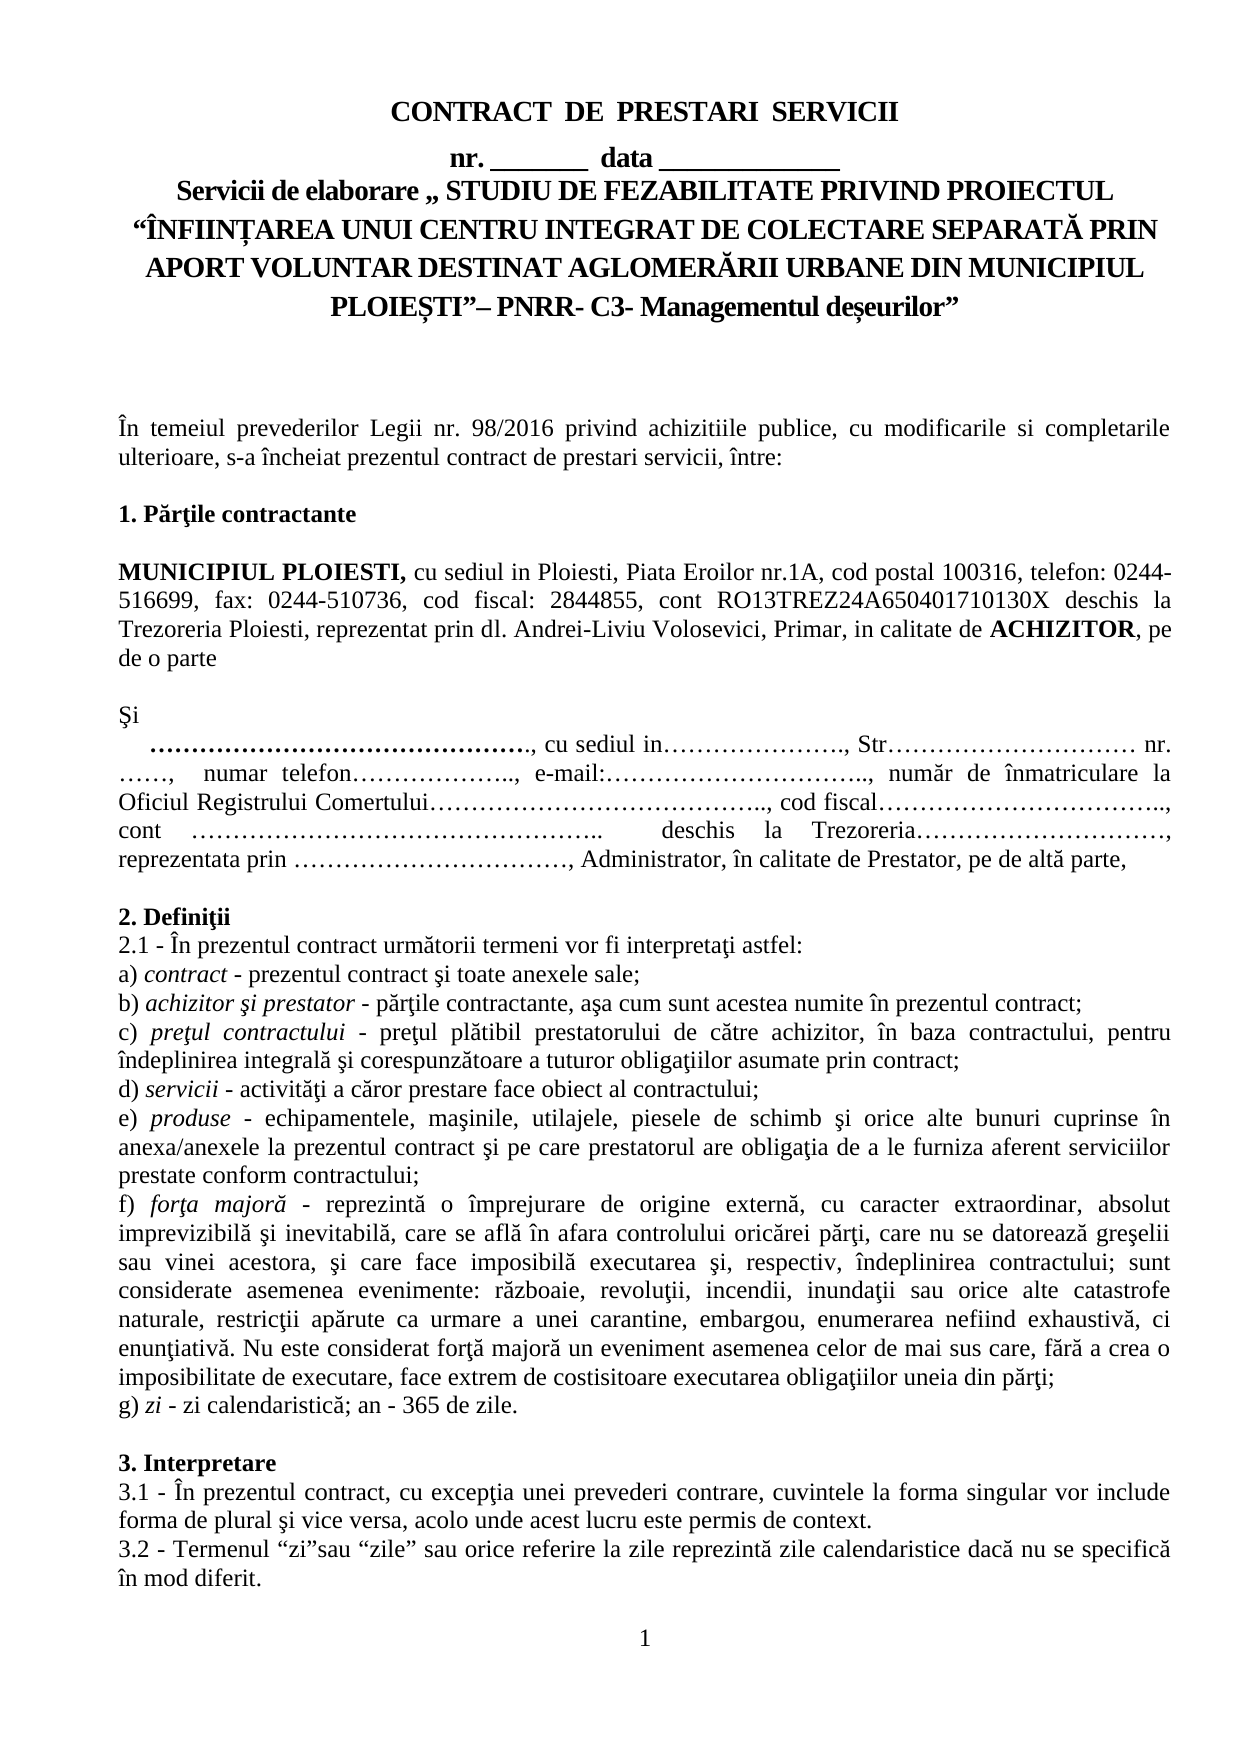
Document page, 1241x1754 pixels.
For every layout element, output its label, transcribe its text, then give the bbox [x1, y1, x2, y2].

text 3.1 - În prezentul contract, cu excepţia unei prevederi contrare, cuvintele la forma singular vor include forma de plural şi vice versa, acolo unde acest lucru este permis de context. [118, 1477, 1172, 1534]
text nr. _______ data _____________ [118, 140, 1172, 173]
text Şi [118, 701, 1172, 729]
text f) forţa majoră - reprezintă o împrejurare de origine externă, cu caracter extraordinar, absolut imprevizibilă şi inevitabilă, care se află în afara controlului oricărei părţi, care nu se datorează greşelii sau vinei acestora, şi care face imposibilă executarea şi, respectiv, îndeplinirea contractului; sunt considerate asemenea evenimente: războaie, revoluţii, incendii, inundaţii sau orice alte catastrofe naturale, restricţii apărute ca urmare a unei carantine, embargou, enumerarea nefiind exhaustivă, ci enunţiativă. Nu este considerat forţă majoră un eveniment asemenea celor de mai sus care, fără a crea o imposibilitate de executare, face extrem de costisitoare executarea obligaţiilor uneia din părţi; [118, 1189, 1172, 1391]
text d) servicii - activităţi a căror prestare face obiect al contractului; [118, 1074, 1172, 1103]
text a) contract - prezentul contract şi toate anexele sale; [118, 959, 1172, 988]
text 3. Interpretare [118, 1448, 1172, 1477]
text ………………………………………., cu sediul in…………………., Str………………………… nr. ……, numar telefon……………….., e-mail:………………………….., număr de înmatriculare la Oficiul Registrului Comertului………………………………….., cod fiscal…………………………….., cont ………………………………………….. deschis la Trezoreria…………………………, reprezentata prin ……………………………, Administrator, în calitate de Prestator, pe de altă parte, [118, 729, 1172, 873]
text e) produse - echipamentele, maşinile, utilajele, piesele de schimb şi orice alte bunuri cuprinse în anexa/anexele la prezentul contract şi pe care prestatorul are obligaţia de a le furniza aferent serviciilor prestate conform contractului; [118, 1103, 1172, 1189]
text MUNICIPIUL PLOIESTI, cu sediul in Ploiesti, Piata Eroilor nr.1A, cod postal 100316, telefon: 0244-516699, fax: 0244-510736, cod fiscal: 2844855, cont RO13TREZ24A650401710130X deschis la Trezoreria Ploiesti, reprezentat prin dl. Andrei-Liviu Volosevici, Primar, in calitate de ACHIZITOR, pe de o parte [118, 557, 1172, 672]
text c) preţul contractului - preţul plătibil prestatorului de către achizitor, în baza contractului, pentru îndeplinirea integrală şi corespunzătoare a tuturor obligaţiilor asumate prin contract; [118, 1017, 1172, 1074]
text 1. Părţile contractante [118, 499, 1172, 528]
text CONTRACT DE PRESTARI SERVICII [118, 94, 1172, 127]
text 2.1 - În prezentul contract următorii termeni vor fi interpretaţi astfel: [118, 931, 1172, 959]
text g) zi - zi calendaristică; an - 365 de zile. [118, 1391, 1172, 1419]
text În temeiul prevederilor Legii nr. 98/2016 privind achizitiile publice, cu modificarile si completarile ulterioare, s-a încheiat prezentul contract de prestari servicii, între: [118, 413, 1172, 471]
text Servicii de elaborare „ STUDIU DE FEZABILITATE PRIVIND PROIECTUL “ÎNFIINȚAREA UNUI CENTRU INTEGRAT DE COLECTARE SEPARATĂ PRIN APORT VOLUNTAR DESTINAT AGLOMERĂRII URBANE DIN MUNICIPIUL PLOIEȘTI”– PNRR- C3- Managementul deșeurilor” [118, 173, 1172, 322]
text b) achizitor şi prestator - părţile contractante, aşa cum sunt acestea numite în prezentul contract; [118, 988, 1172, 1017]
text 2. Definiţii [118, 902, 1172, 931]
text 3.2 - Termenul “zi”sau “zile” sau orice referire la zile reprezintă zile calendaristice dacă nu se specifică în mod diferit. [118, 1534, 1172, 1592]
